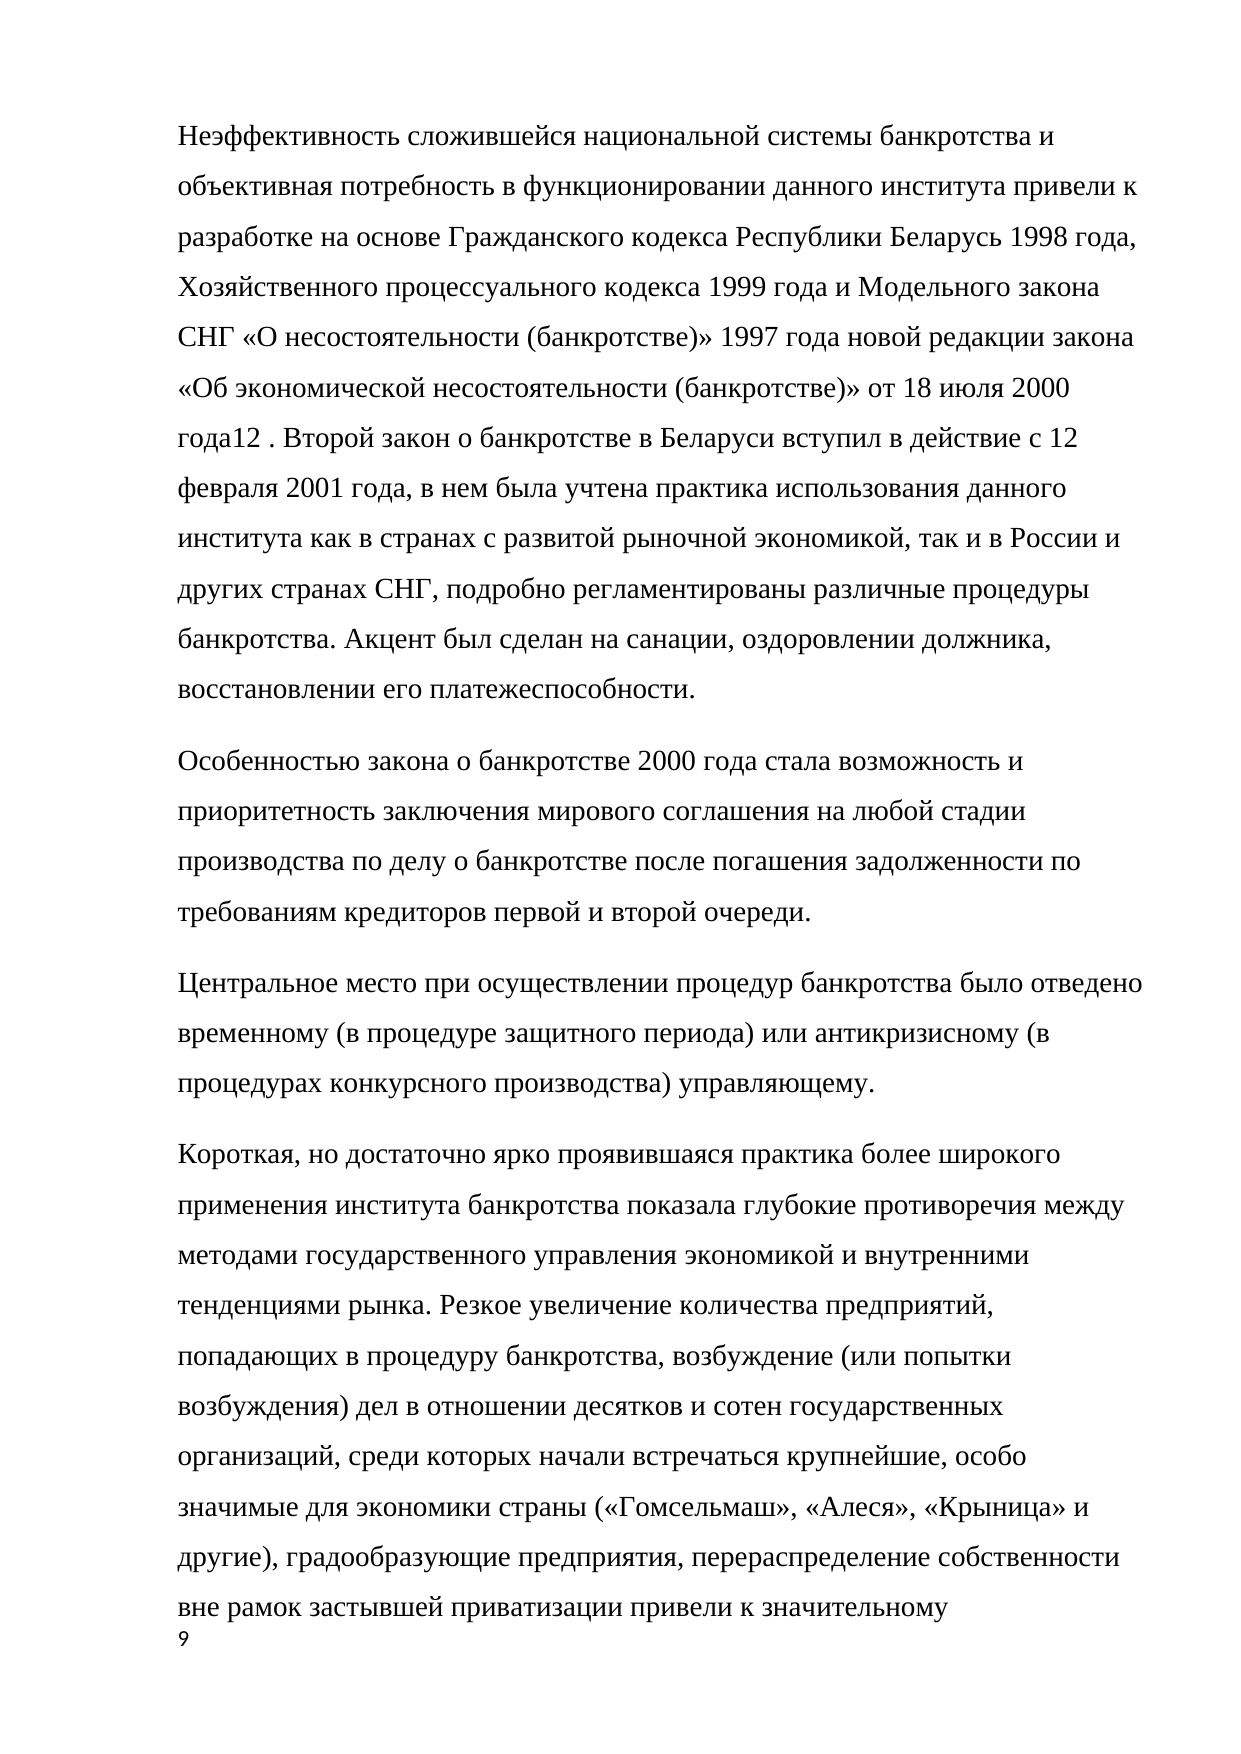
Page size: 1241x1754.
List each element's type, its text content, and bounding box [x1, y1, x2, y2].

text Центральное место при осуществлении процедур банкротства было отведено временному (в процедуре защитного периода) или антикризисному (в процедурах конкурсного производства) управляющему. [177, 965, 1152, 1099]
text Особенностью закона о банкротстве 2000 года стала возможность и приоритетность заключения мирового соглашения на любой стадии производства по делу о банкротстве после погашения задолженности по требованиям кредиторов первой и второй очереди. [177, 743, 1152, 927]
text Неэффективность сложившейся национальной системы банкротства и объективная потребность в функционировании данного института привели к разработке на основе Гражданского кодекса Республики Беларусь 1998 года, Хозяйственного процессуального кодекса 1999 года и Модельного закона СНГ «О несостоятельности (банкротстве)» 1997 года новой редакции закона «Об экономической несостоятельности (банкротстве)» от 18 июля 2000 года12 . Второй закон о банкротстве в Беларуси вступил в действие с 12 февраля 2001 года, в нем была учтена практика использования данного института как в странах с развитой рыночной экономикой, так и в России и других странах СНГ, подробно регламентированы различные процедуры банкротства. Акцент был сделан на санации, оздоровлении должника, восстановлении его платежеспособности. [177, 118, 1152, 705]
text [177, 1137, 1152, 1623]
